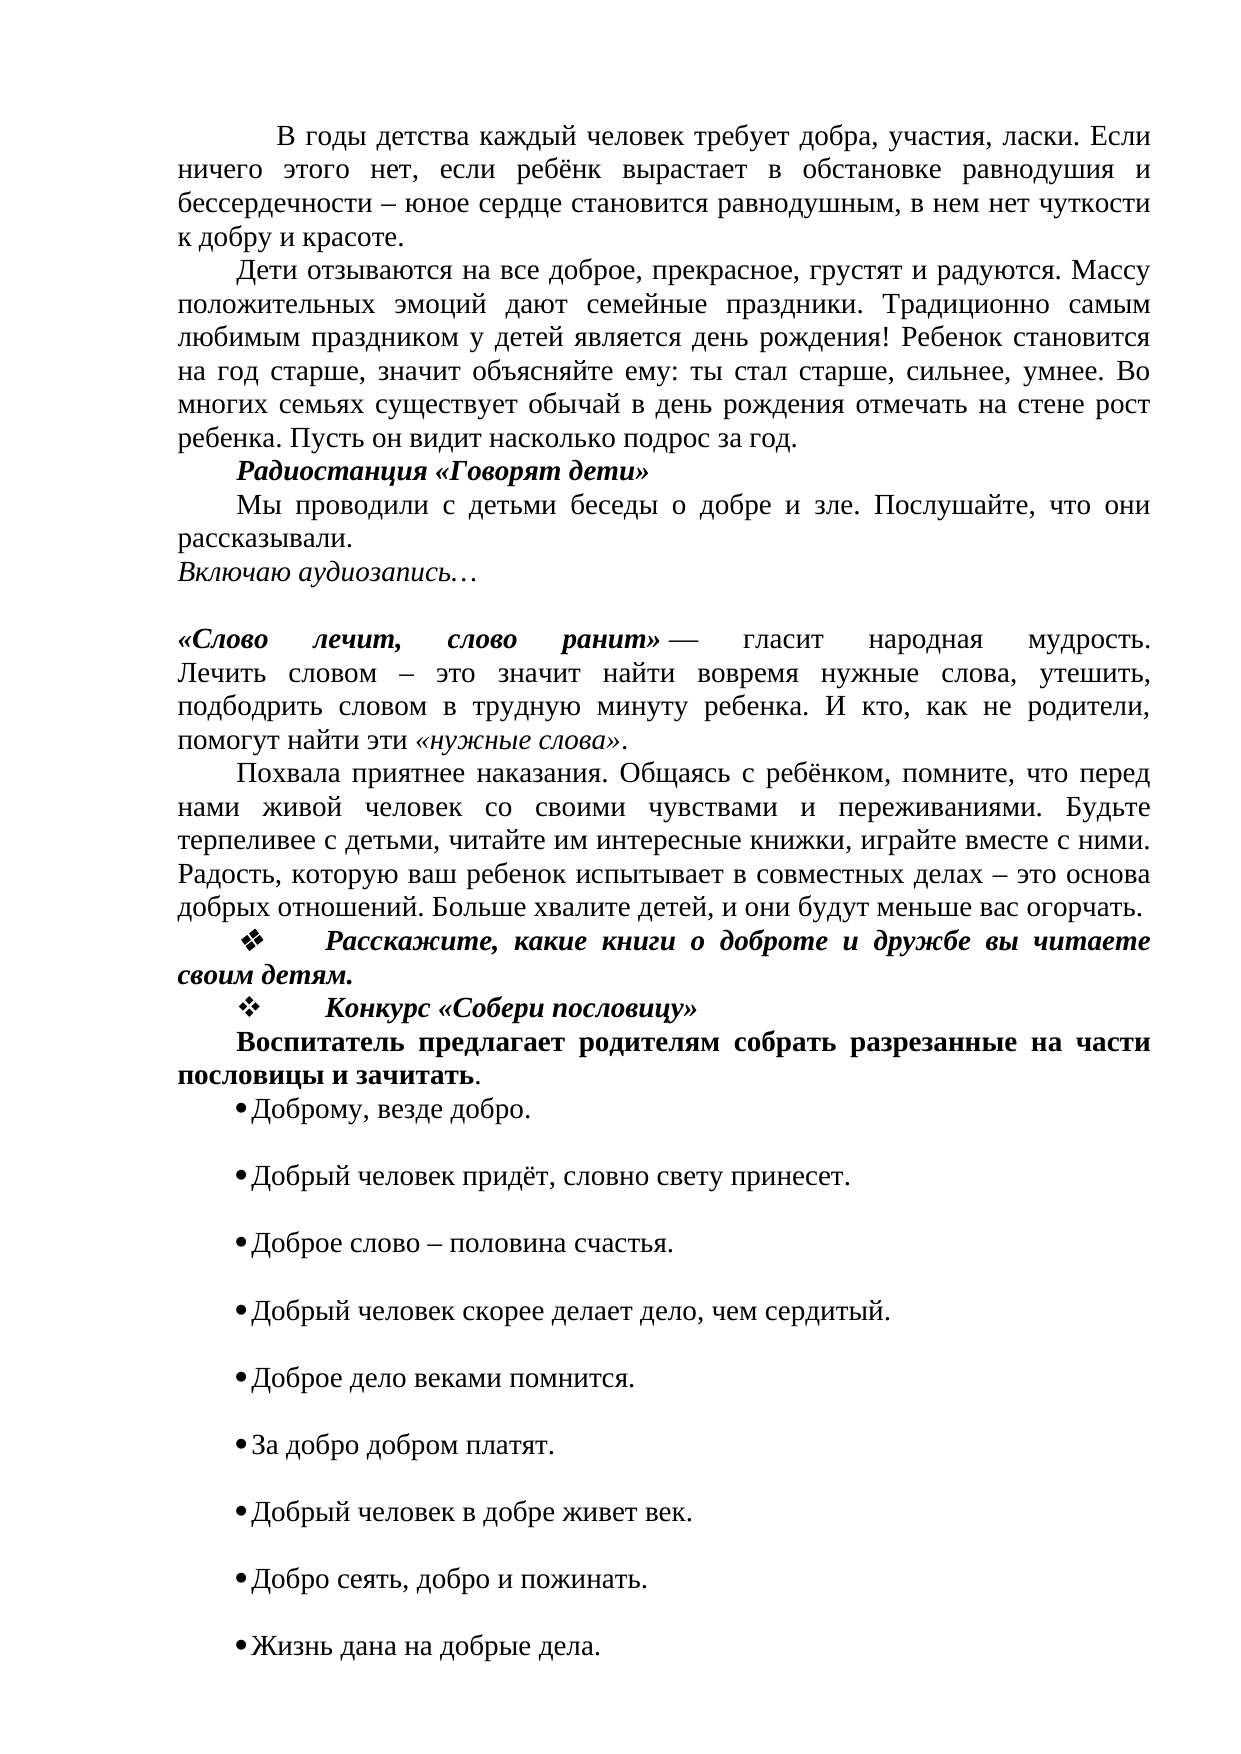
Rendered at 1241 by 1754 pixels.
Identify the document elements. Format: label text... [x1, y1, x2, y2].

list Доброе слово – половина счастья. [177, 1225, 1152, 1259]
list Добрый человек скорее делает дело, чем сердитый. [177, 1293, 1152, 1326]
text Дети отзываются на все доброе, прекрасное, грустят и радуются. Массу положительных эмоций дают семейные праздники. Традиционно самым любимым праздником у детей является день рождения! Ребенок становится на год старше, значит объясняйте ему: ты стал старше, сильнее, умнее. Во многих семьях существует обычай в день рождения отмечать на стене рост ребенка. Пусть он видит насколько подрос за год. [177, 252, 1152, 453]
text Радиостанция «Говорят дети» [177, 453, 1152, 487]
list Добро сеять, добро и пожинать. [177, 1561, 1152, 1595]
text Воспитатель предлагает родителям собрать разрезанные на части пословицы и зачитать. [177, 1024, 1152, 1091]
list За добро добром платят. [177, 1427, 1152, 1461]
list Расскажите, какие книги о доброте и дружбе вы читаете своим детям. [177, 923, 1152, 990]
list Доброе дело веками помнится. [177, 1360, 1152, 1393]
text Мы проводили с детьми беседы о добре и зле. Послушайте, что они рассказывали. Включаю аудиозапись… [177, 487, 1152, 588]
list Добрый человек в добре живет век. [177, 1494, 1152, 1528]
text В годы детства каждый человек требует добра, участия, ласки. Если ничего этого нет, если ребёнк вырастает в обстановке равнодушия и бессердечности – юное сердце становится равнодушным, в нем нет чуткости к добру и красоте. [177, 118, 1152, 252]
list Конкурс «Собери пословицу» [177, 990, 1152, 1024]
text «Слово лечит, слово ранит» — гласит народная мудрость. Лечить словом – это значит найти вовремя нужные слова, утешить, подбодрить словом в трудную минуту ребенка. И кто, как не родители, помогут найти эти «нужные слова». [177, 588, 1152, 755]
text Похвала приятнее наказания. Общаясь с ребёнком, помните, что перед нами живой человек со своими чувствами и переживаниями. Будьте терпеливее с детьми, читайте им интересные книжки, играйте вместе с ними. Радость, которую ваш ребенок испытывает в совместных делах – это основа добрых отношений. Больше хвалите детей, и они будут меньше вас огорчать. [177, 755, 1152, 923]
list Жизнь дана на добрые дела. [177, 1628, 1152, 1662]
list Доброму, везде добро. [177, 1091, 1152, 1125]
list Добрый человек придёт, словно свету принесет. [177, 1158, 1152, 1192]
